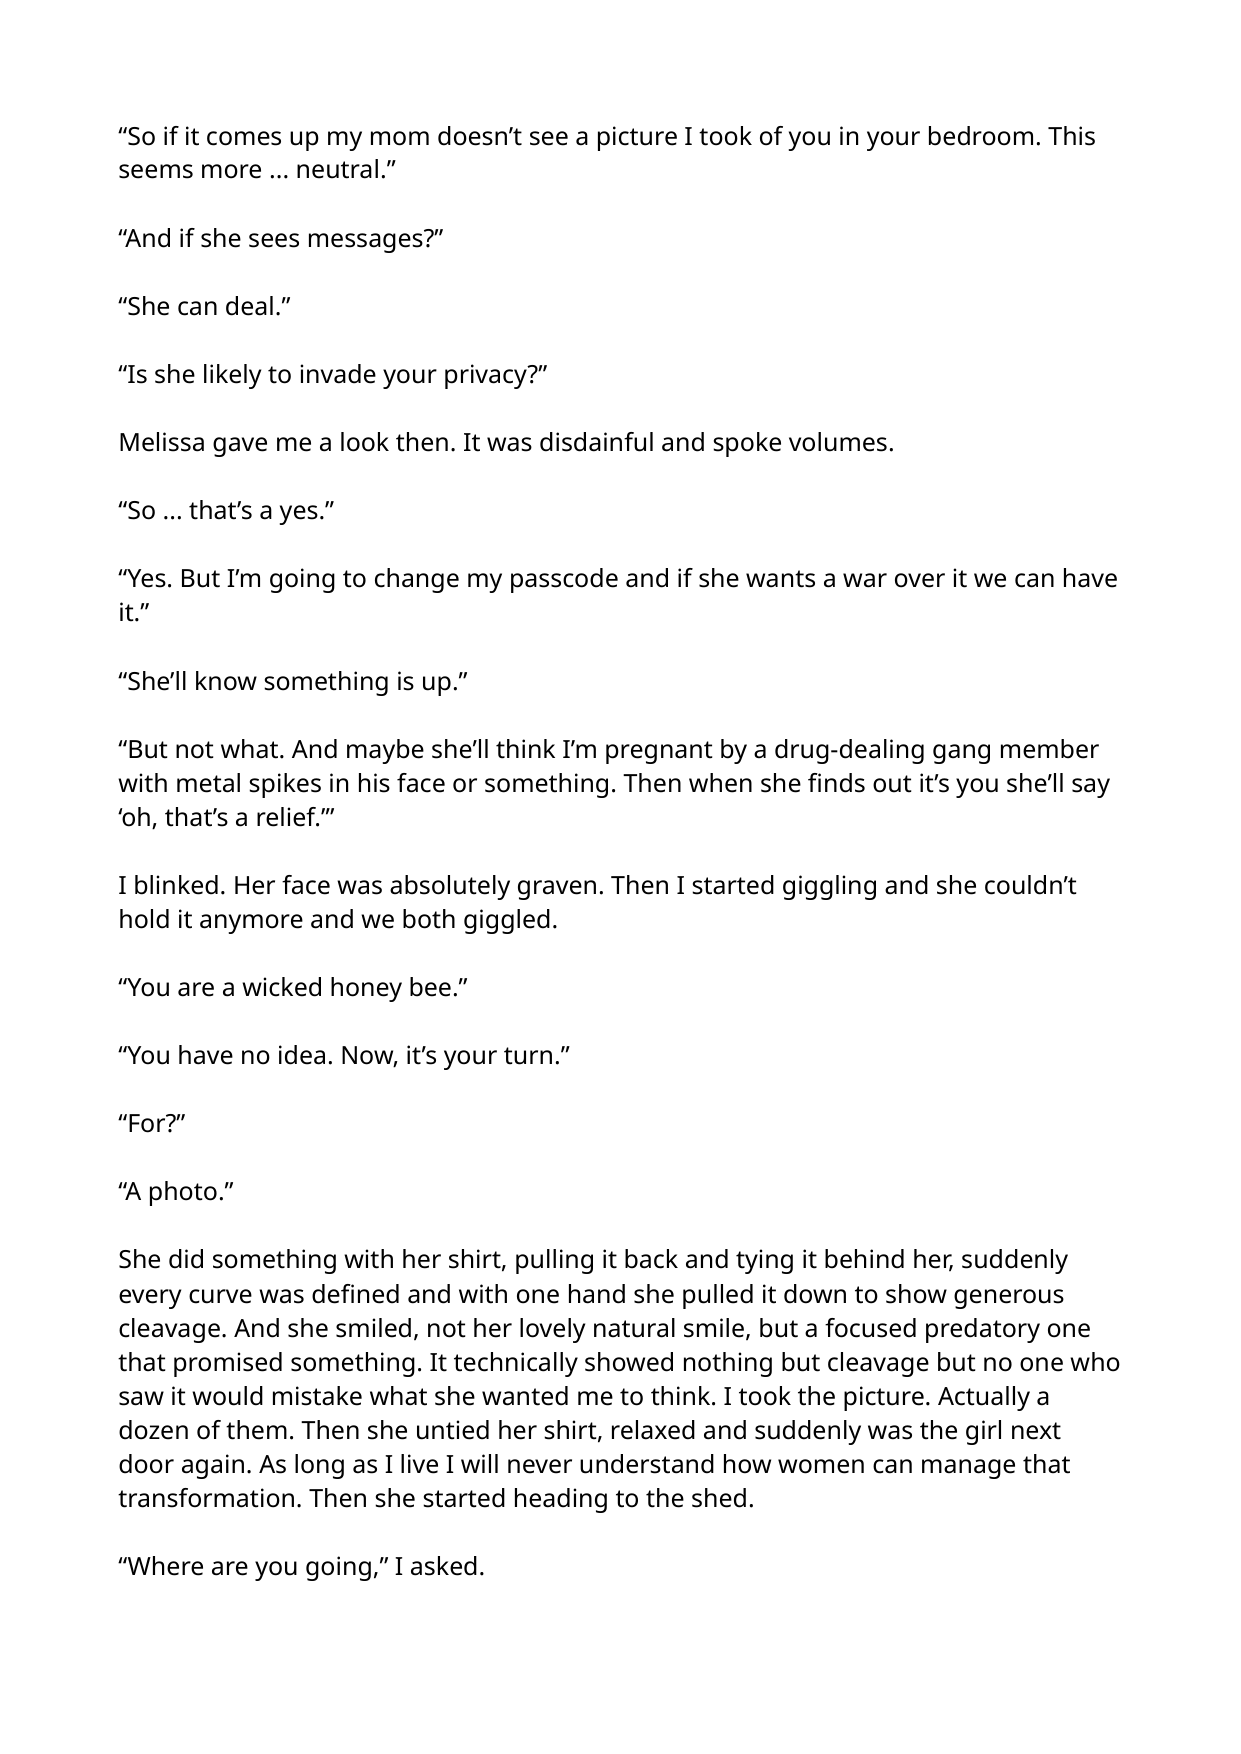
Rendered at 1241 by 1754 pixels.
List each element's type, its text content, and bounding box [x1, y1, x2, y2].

text “Is she likely to invade your privacy?” [118, 357, 1122, 391]
text She did something with her shirt, pulling it back and tying it behind her, suddenly every curve was defined and with one hand she pulled it down to show generous cleavage. And she smiled, not her lovely natural smile, but a focused predatory one that promised something. It technically showed nothing but cleavage but no one who saw it would mistake what she wanted me to think. I took the picture. Actually a dozen of them. Then she untied her shirt, relaxed and suddenly was the girl next door again. As long as I live I will never understand how women can manage that transformation. Then she started heading to the shed. [118, 1242, 1122, 1515]
text “You have no idea. Now, it’s your turn.” [118, 1038, 1122, 1072]
text I blinked. Her face was absolutely graven. Then I started giggling and she couldn’t hold it anymore and we both giggled. [118, 867, 1122, 936]
text “So if it comes up my mom doesn’t see a picture I took of you in your bedroom. This seems more ... neutral.” [118, 118, 1122, 186]
text “She’ll know something is up.” [118, 663, 1122, 697]
text “Yes. But I’m going to change my passcode and if she wants a war over it we can have it.” [118, 561, 1122, 629]
text Melissa gave me a look then. It was disdainful and spoke volumes. [118, 425, 1122, 459]
text “A photo.” [118, 1174, 1122, 1208]
text “Where are you going,” I asked. [118, 1549, 1122, 1583]
text “But not what. And maybe she’ll think I’m pregnant by a drug-dealing gang member with metal spikes in his face or something. Then when she finds out it’s you she’ll say ‘oh, that’s a relief.’” [118, 731, 1122, 833]
text “And if she sees messages?” [118, 220, 1122, 254]
text “For?” [118, 1106, 1122, 1140]
text “So ... that’s a yes.” [118, 493, 1122, 527]
text “You are a wicked honey bee.” [118, 970, 1122, 1004]
text “She can deal.” [118, 288, 1122, 322]
